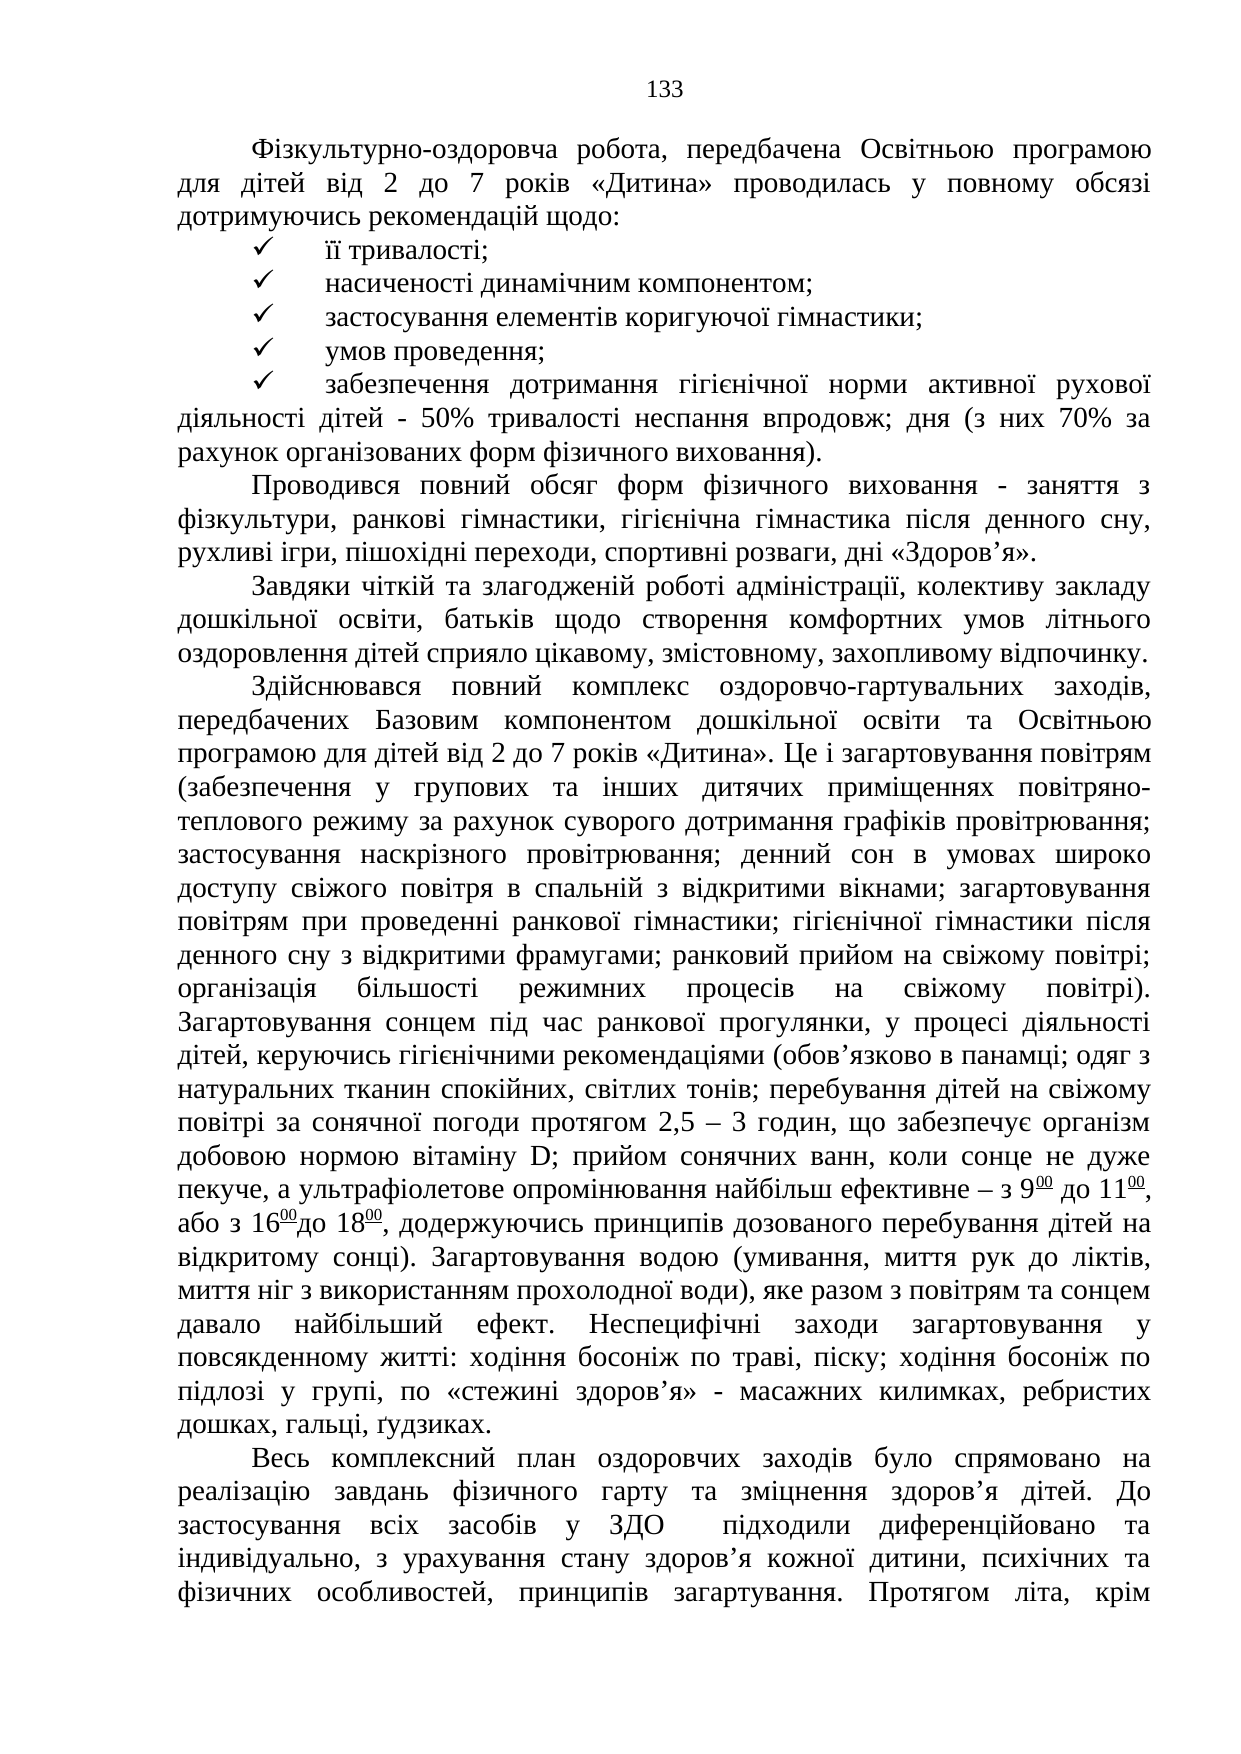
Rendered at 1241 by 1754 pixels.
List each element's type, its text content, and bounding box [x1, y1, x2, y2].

text Завдяки чіткій та злагодженій роботі адміністрації, колективу закладу дошкільної освіти, батьків щодо створення комфортних умов літнього оздоровлення дітей сприяло цікавому, змістовному, захопливому відпочинку. [177, 568, 1152, 668]
list застосування елементів коригуючої гімнастики; [177, 299, 1152, 333]
list забезпечення дотримання гігієнічної норми активної рухової діяльності дітей - 50% тривалості неспання впродовж; дня (з них 70% за рахунок організованих форм фізичного виховання). [177, 366, 1152, 467]
text Здійснювався повний комплекс оздоровчо-гартувальних заходів, передбачених Базовим компонентом дошкільної освіти та Освітньою програмою для дітей від 2 до 7 років «Дитина». Це і загартовування повітрям (забезпечення у групових та інших дитячих приміщеннях повітряно-теплового режиму за рахунок суворого дотримання графіків провітрювання; застосування наскрізного провітрювання; денний сон в умовах широко доступу свіжого повітря в спальній з відкритими вікнами; загартовування повітрям при проведенні ранкової гімнастики; гігієнічної гімнастики після денного сну з відкритими фрамугами; ранковий прийом на свіжому повітрі; організація більшості режимних процесів на свіжому повітрі). Загартовування сонцем під час ранкової прогулянки, у процесі діяльності дітей, керуючись гігієнічними рекомендаціями (обов’язково в панамці; одяг з натуральних тканин спокійних, світлих тонів; перебування дітей на свіжому повітрі за сонячної погоди протягом 2,5 – 3 годин, що забезпечує організм добовою нормою вітаміну D; прийом сонячних ванн, коли сонце не дуже пекуче, а ультрафіолетове опромінювання найбільш ефективне – з 900 до 1100, або з 1600до 1800, додержуючись принципів дозованого перебування дітей на відкритому сонці). Загартовування водою (умивання, миття рук до ліктів, миття ніг з використанням прохолодної води), яке разом з повітрям та сонцем давало найбільший ефект. Неспецифічні заходи загартовування у повсякденному житті: ходіння босоніж по траві, піску; ходіння босоніж по підлозі у групі, по «стежині здоров’я» - масажних килимках, ребристих дошках, гальці, ґудзиках. [177, 668, 1152, 1440]
list її тривалості; [177, 232, 1152, 266]
list насиченості динамічним компонентом; [177, 266, 1152, 299]
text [177, 1440, 1152, 1608]
list умов проведення; [177, 333, 1152, 366]
text Фізкультурно-оздоровча робота, передбачена Освітньою програмою для дітей від 2 до 7 років «Дитина» проводилась у повному обсязі дотримуючись рекомендацій щодо: [177, 131, 1152, 232]
text Проводився повний обсяг форм фізичного виховання - заняття з фізкультури, ранкові гімнастики, гігієнічна гімнастика після денного сну, рухливі ігри, пішохідні переходи, спортивні розваги, дні «Здоров’я». [177, 467, 1152, 568]
